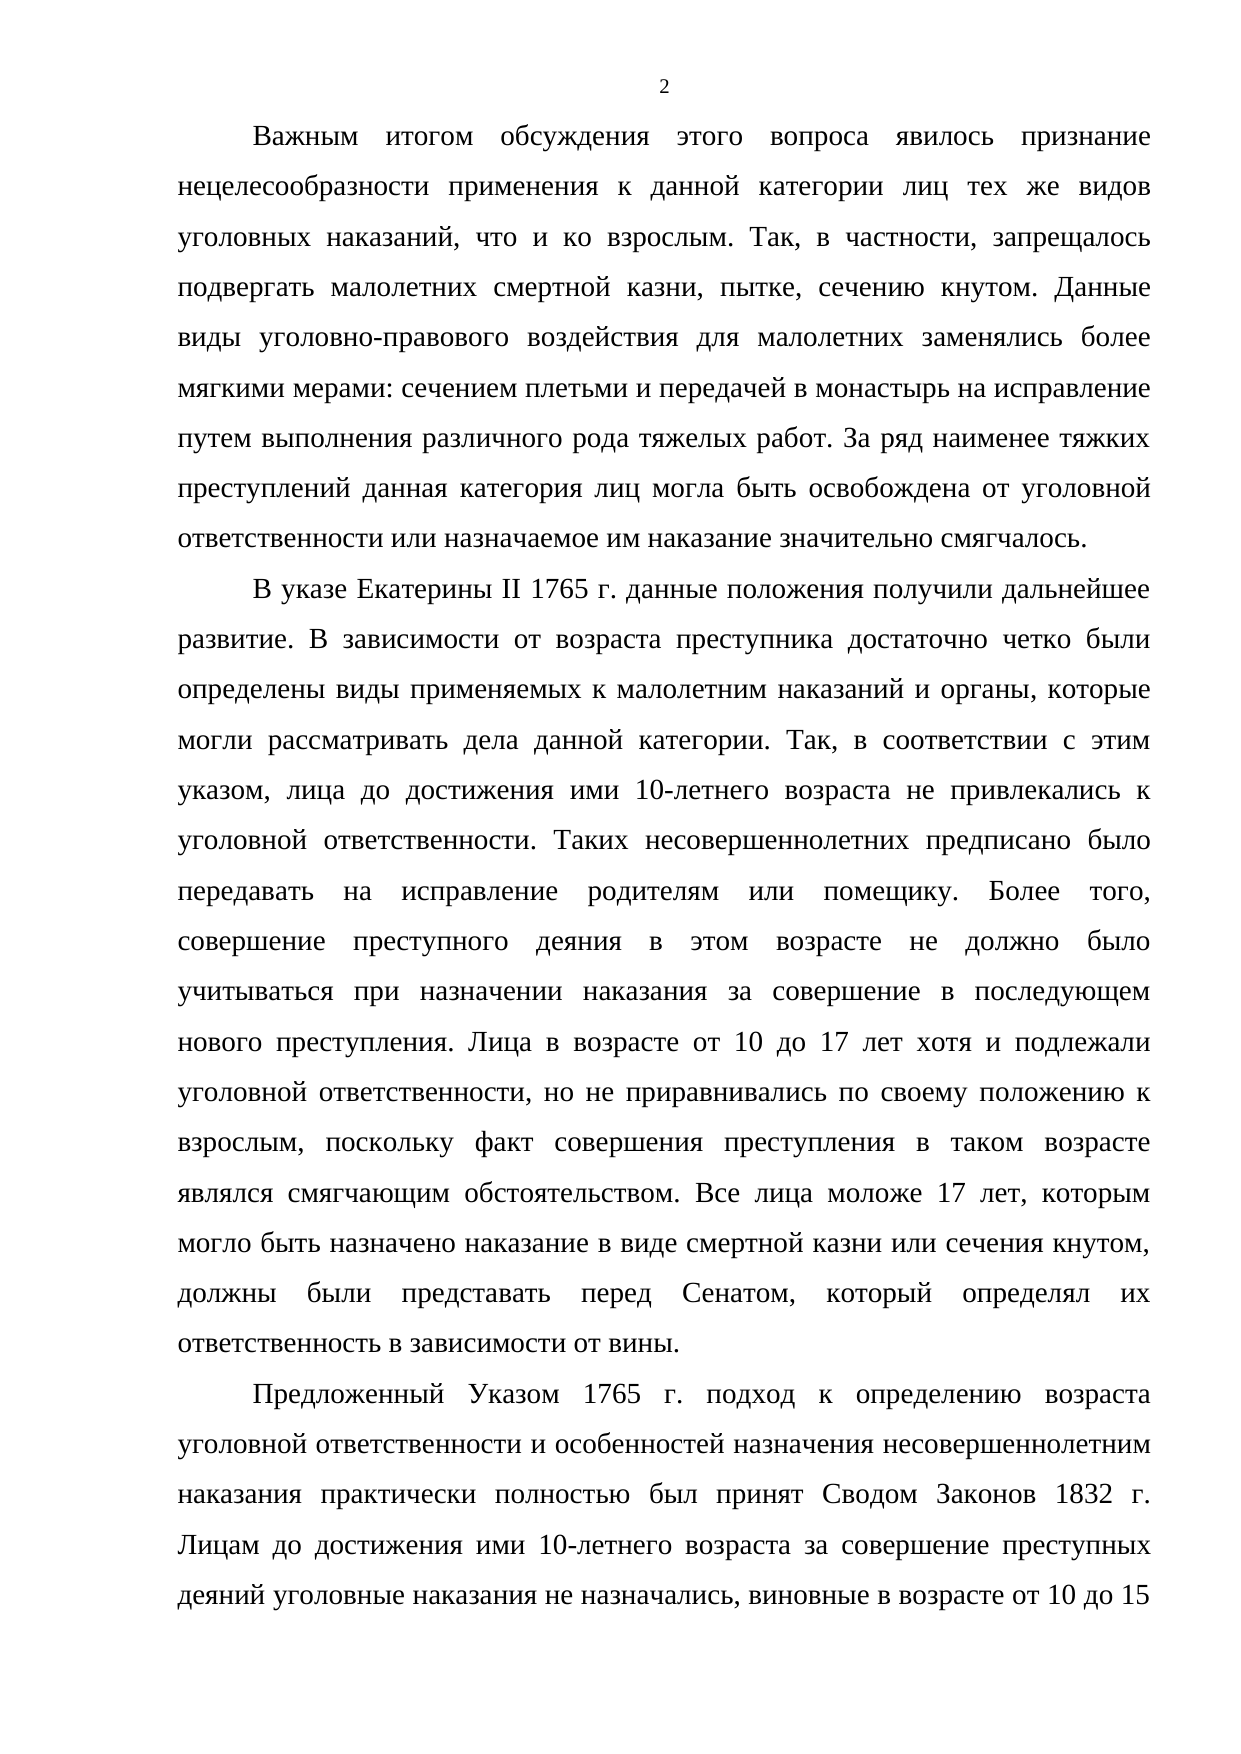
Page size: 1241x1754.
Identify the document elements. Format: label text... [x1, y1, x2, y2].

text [177, 1376, 1152, 1611]
text В указе Екатерины II 1765 г. данные положения получили дальнейшее развитие. В зависимости от возраста преступника достаточно четко были определены виды применяемых к малолетним наказаний и органы, которые могли рассматривать дела данной категории. Так, в соответствии с этим указом, лица до достижения ими 10-летнего возраста не привлекались к уголовной ответственности. Таких несовершеннолетних предписано было передавать на исправление родителям или помещику. Более того, совершение преступного деяния в этом возрасте не должно было учитываться при назначении наказания за совершение в последующем нового преступления. Лица в возрасте от 10 до 17 лет хотя и подлежали уголовной ответственности, но не приравнивались по своему положению к взрослым, поскольку факт совершения преступления в таком возрасте являлся смягчающим обстоятельством. Все лица моложе 17 лет, которым могло быть назначено наказание в виде смертной казни или сечения кнутом, должны были представать перед Сенатом, который определял их ответственность в зависимости от вины. [177, 571, 1152, 1359]
text Важным итогом обсуждения этого вопроса явилось признание нецелесообразности применения к данной категории лиц тех же видов уголовных наказаний, что и ко взрослым. Так, в частности, запрещалось подвергать малолетних смертной казни, пытке, сечению кнутом. Данные виды уголовно-правового воздействия для малолетних заменялись более мягкими мерами: сечением плетьми и передачей в монастырь на исправление путем выполнения различного рода тяжелых работ. За ряд наименее тяжких преступлений данная категория лиц могла быть освобождена от уголовной ответственности или назначаемое им наказание значительно смягчалось. [177, 118, 1152, 554]
